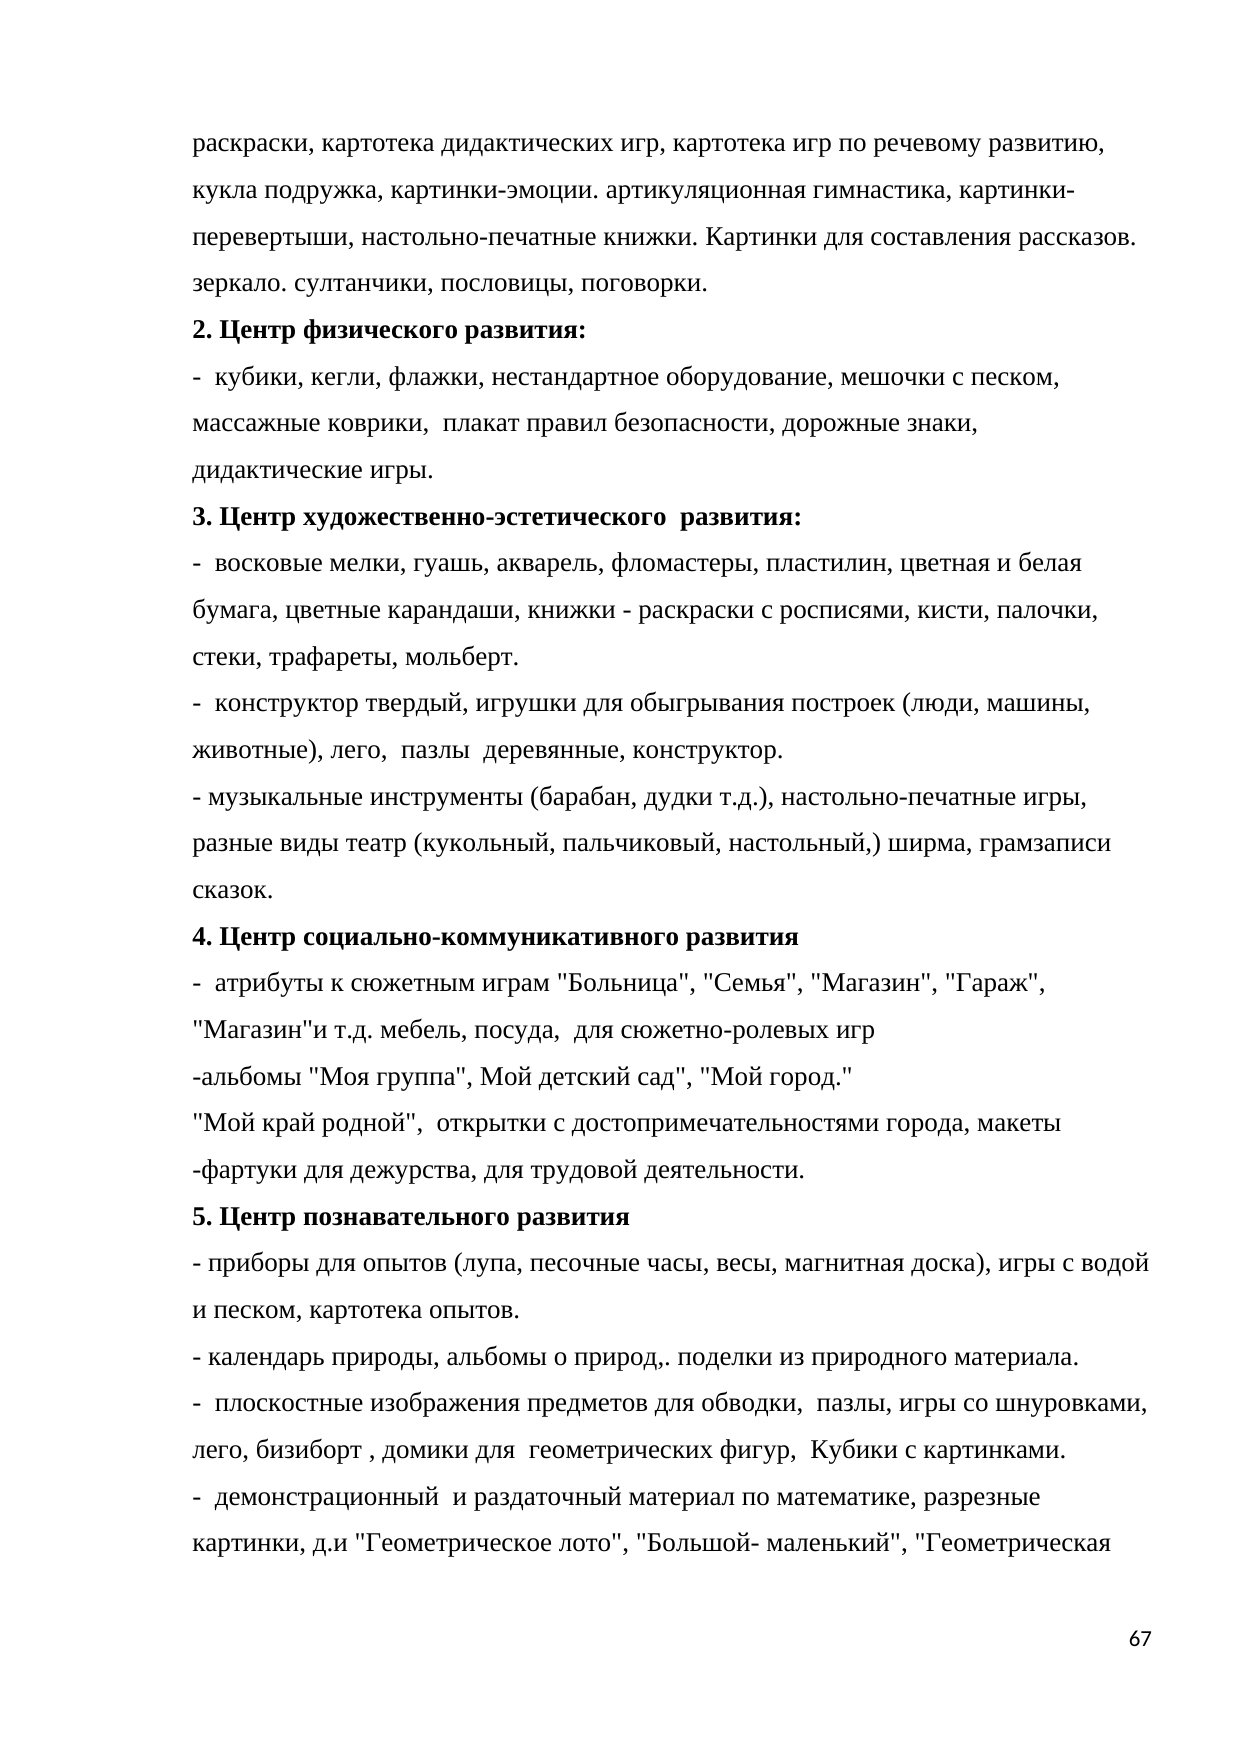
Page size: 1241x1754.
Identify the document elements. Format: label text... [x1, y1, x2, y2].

text 3. Центр художественно-эстетического развития: [192, 500, 1152, 531]
text - конструктор твердый, игрушки для обыгрывания построек (люди, машины, животные), лего, пазлы деревянные, конструктор. [192, 686, 1152, 764]
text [192, 1480, 1152, 1558]
text - атрибуты к сюжетным играм "Больница", "Семья", "Магазин", "Гараж", "Магазин"и т.д. мебель, посуда, для сюжетно-ролевых игр [192, 966, 1152, 1044]
text "Мой край родной", открытки с достопримечательностями города, макеты [192, 1106, 1152, 1138]
text - календарь природы, альбомы о природ,. поделки из природного материала. [192, 1340, 1152, 1371]
text - приборы для опытов (лупа, песочные часы, весы, магнитная доска), игры с водой и песком, картотека опытов. [192, 1246, 1152, 1324]
text - восковые мелки, гуашь, акварель, фломастеры, пластилин, цветная и белая бумага, цветные карандаши, книжки - раскраски с росписями, кисти, палочки, стеки, трафареты, мольберт. [192, 546, 1152, 671]
text 4. Центр социально-коммуникативного развития [192, 920, 1152, 951]
text - музыкальные инструменты (барабан, дудки т.д.), настольно-печатные игры, разные виды театр (кукольный, пальчиковый, настольный,) ширма, грамзаписи сказок. [192, 780, 1152, 904]
text -альбомы "Моя группа", Мой детский сад", "Мой город." [192, 1060, 1152, 1091]
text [192, 126, 1152, 298]
text - кубики, кегли, флажки, нестандартное оборудование, мешочки с песком, массажные коврики, плакат правил безопасности, дорожные знаки, дидактические игры. [192, 360, 1152, 484]
text -фартуки для дежурства, для трудовой деятельности. [192, 1153, 1152, 1184]
text - плоскостные изображения предметов для обводки, пазлы, игры со шнуровками, лего, бизиборт , домики для геометрических фигур, Кубики с картинками. [192, 1386, 1152, 1464]
text 2. Центр физического развития: [192, 313, 1152, 344]
text 5. Центр познавательного развития [192, 1200, 1152, 1231]
